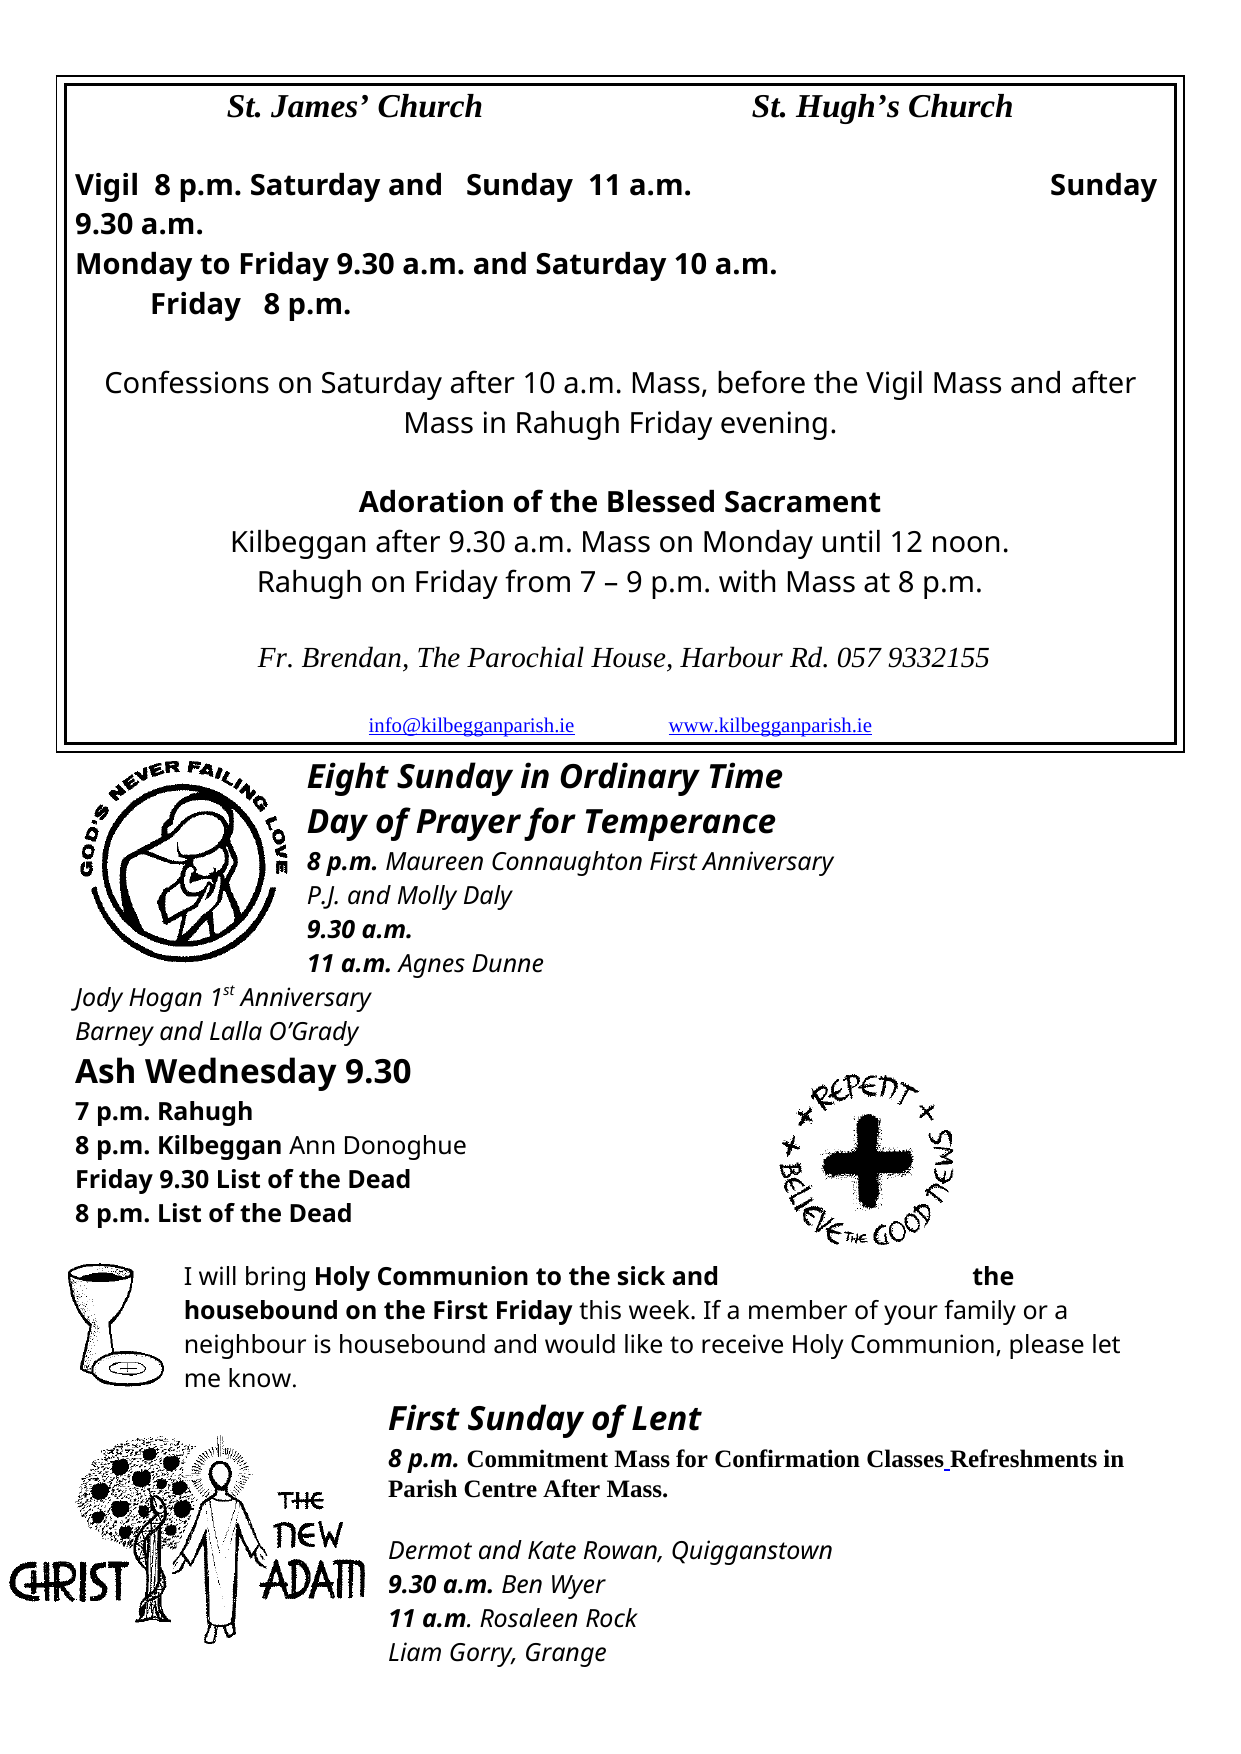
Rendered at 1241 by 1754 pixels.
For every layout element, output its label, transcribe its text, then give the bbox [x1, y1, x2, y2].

text info@kilbegganparish.ie www.kilbegganparish.ie [57, 702, 1183, 751]
text 9.30 a.m. [75, 912, 1165, 946]
text Confessions on Saturday after 10 a.m. Mass, before the Vigil Mass and after Mass in Rahugh Friday evening. [75, 362, 1165, 442]
picture [0, 1425, 369, 1649]
text 9.30 a.m. Ben Wyer [75, 1566, 1165, 1600]
text Jody Hogan 1st Anniversary [75, 980, 1165, 1014]
text 8 p.m. Commitment Mass for Confirmation Classes Refreshments in Parish Centre After Mass. [75, 1440, 1165, 1503]
text St. James’ Church St. Hugh’s Church [57, 77, 1183, 124]
text 8 p.m. Maureen Connaughton First Anniversary [75, 843, 1165, 877]
text First Sunday of Lent [75, 1395, 1165, 1440]
text 8 p.m. List of the Dead [75, 1195, 1165, 1229]
text Ash Wednesday 9.30 [75, 1048, 1165, 1093]
text Eight Sunday in Ordinary Time [75, 753, 1165, 798]
picture [778, 1229, 954, 1246]
picture [66, 1262, 165, 1384]
text Vigil 8 p.m. Saturday and Sunday 11 a.m. Sunday 9.30 a.m. [75, 164, 1165, 243]
text Rahugh on Friday from 7 – 9 p.m. with Mass at 8 p.m. [75, 561, 1165, 601]
text 11 a.m. Rosaleen Rock [75, 1600, 1165, 1634]
text Liam Gorry, Grange [75, 1634, 1165, 1668]
text 11 a.m. Agnes Dunne [75, 946, 1165, 980]
text Adoration of the Blessed Sacrament [75, 481, 1165, 521]
text Friday 9.30 List of the Dead [75, 1161, 1165, 1195]
text P.J. and Molly Daly [75, 877, 1165, 912]
text 7 p.m. Rahugh [75, 1093, 1165, 1127]
text Day of Prayer for Temperance [75, 798, 1165, 843]
text Monday to Friday 9.30 a.m. and Saturday 10 a.m. Friday 8 p.m. [75, 243, 1165, 323]
text 8 p.m. Kilbeggan Ann Donoghue [75, 1127, 1165, 1161]
text Kilbeggan after 9.30 a.m. Mass on Monday until 12 noon. [75, 521, 1165, 561]
text Barney and Lalla O’Grady [75, 1014, 1165, 1048]
text Dermot and Kate Rowan, Quigganstown [75, 1532, 1165, 1566]
text I will bring Holy Communion to the sick and the housebound on the First Friday this week. If a member of your family or a neighbour is housebound and would like to receive Holy Communion, please let me know. [75, 1259, 1165, 1395]
text Fr. Brendan, The Parochial House, Harbour Rd. 057 9332155 [75, 640, 1165, 674]
